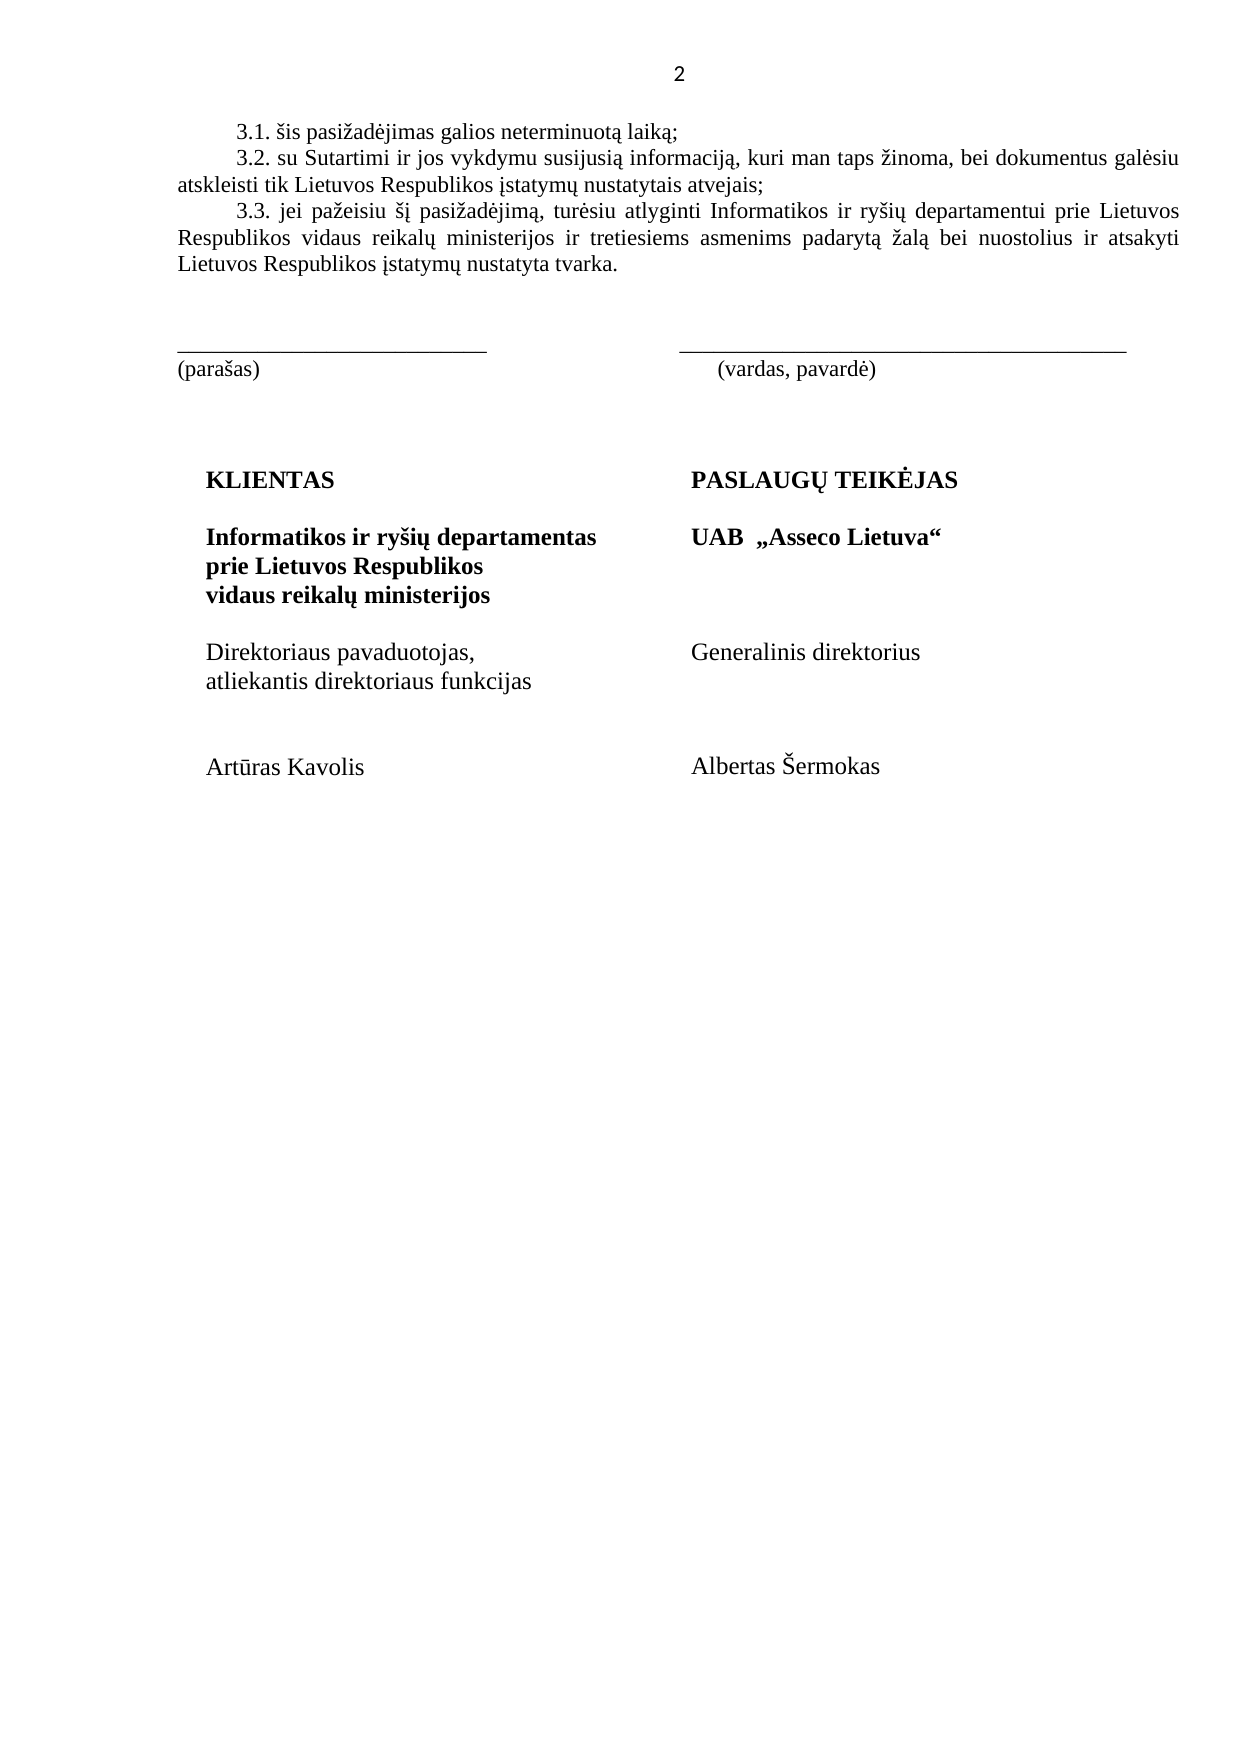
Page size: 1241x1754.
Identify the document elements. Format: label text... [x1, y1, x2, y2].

text (parašas) (vardas, pavardė) [177, 355, 1181, 382]
text ___________________________ _______________________________________ [177, 329, 1181, 355]
text 3.1. šis pasižadėjimas galios neterminuotą laiką; [177, 118, 1181, 144]
text 3.3. jei pažeisiu šį pasižadėjimą, turėsiu atlyginti Informatikos ir ryšių departamentui prie Lietuvos Respublikos vidaus reikalų ministerijos ir tretiesiems asmenims padarytą žalą bei nuostolius ir atsakyti Lietuvos Respublikos įstatymų nustatyta tvarka. [177, 197, 1181, 276]
table_header PASLAUGŲ TEIKĖJAS UAB „Asseco Lietuva“ Generalinis direktorius Albertas Šermokas [680, 436, 1171, 857]
text 3.2. su Sutartimi ir jos vykdymu susijusią informaciją, kuri man taps žinoma, bei dokumentus galėsiu atskleisti tik Lietuvos Respublikos įstatymų nustatytais atvejais; [177, 144, 1181, 197]
table_header KLIENTAS Informatikos ir ryšių departamentas prie Lietuvos Respublikos vidaus reikalų ministerijos Direktoriaus pavaduotojas, atliekantis direktoriaus funkcijas Artūras Kavolis [194, 436, 679, 857]
